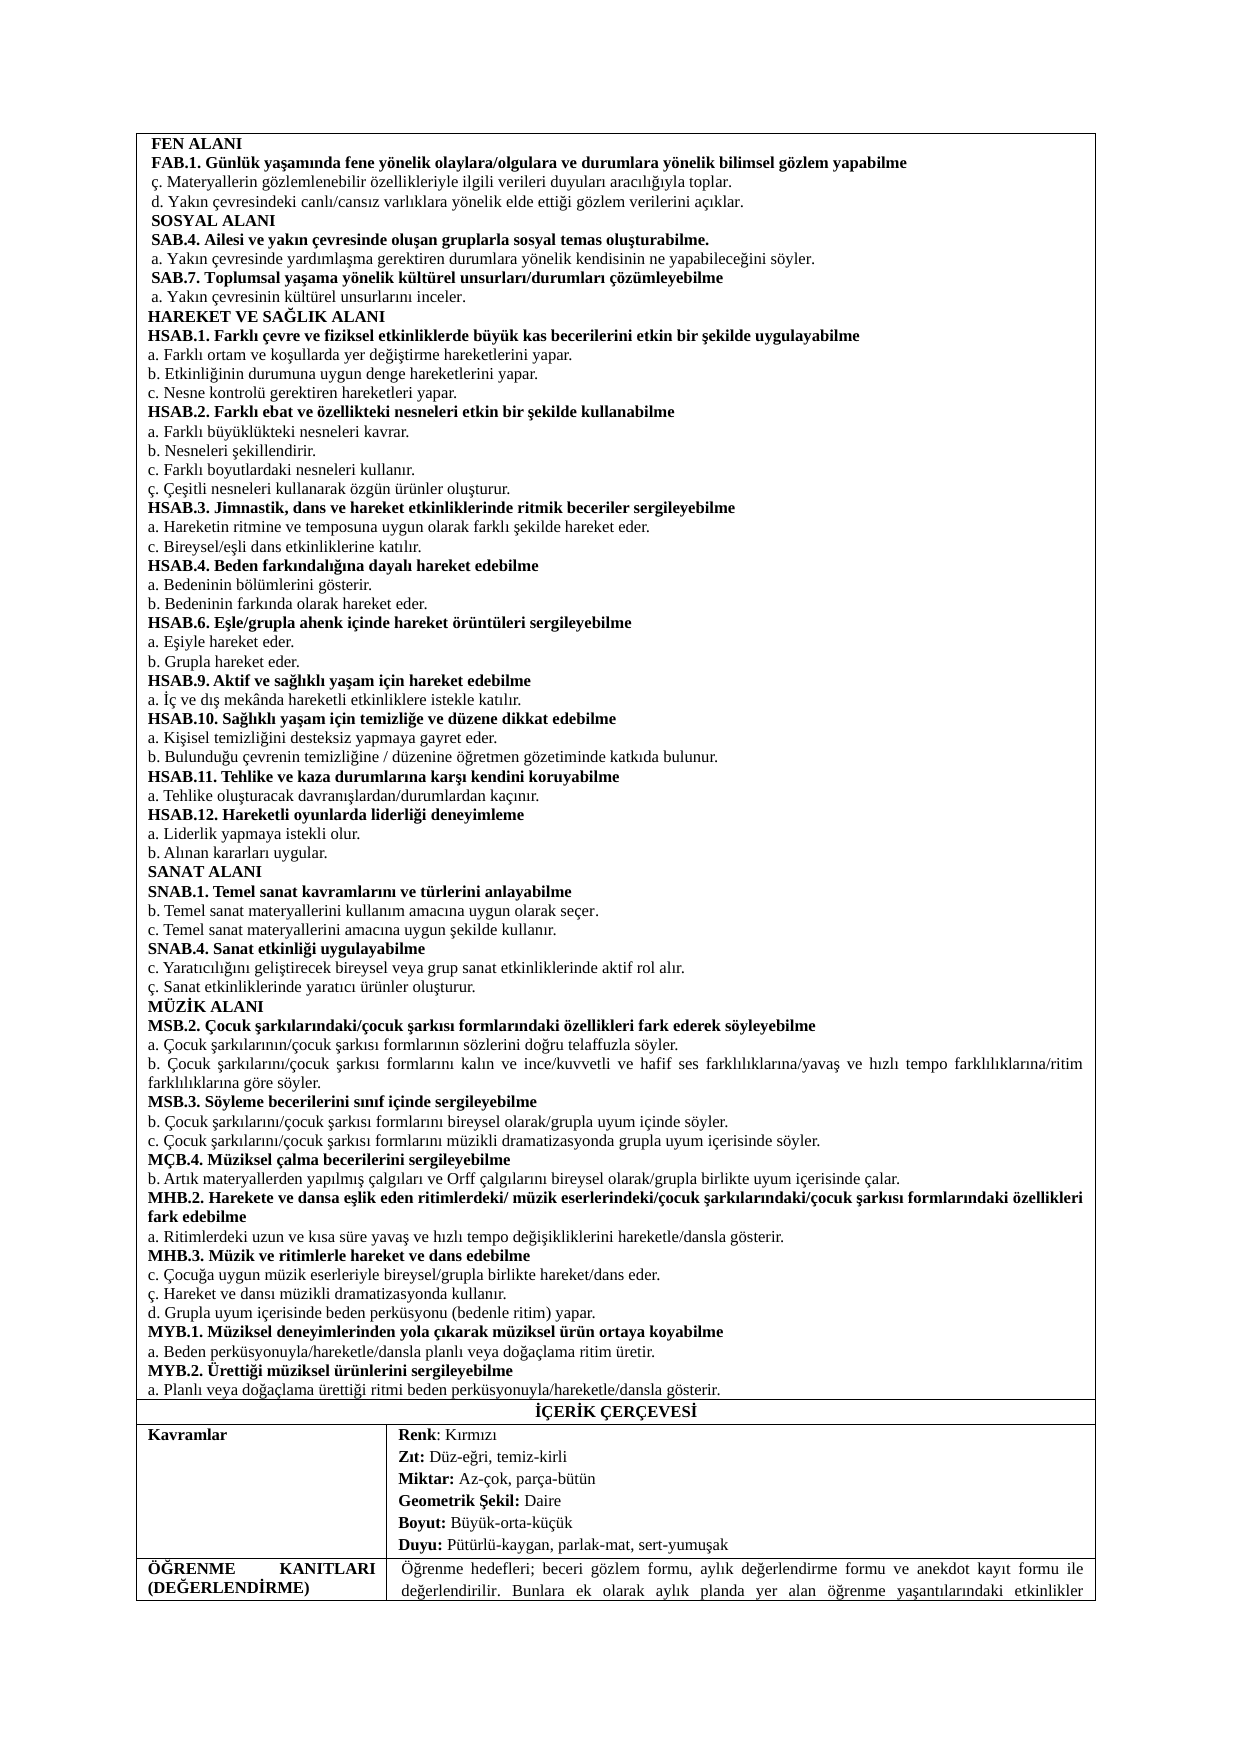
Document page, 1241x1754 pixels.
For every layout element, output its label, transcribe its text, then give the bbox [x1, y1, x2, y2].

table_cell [137, 134, 1095, 1399]
table_cell Renk: Kırmızı Zıt: Düz-eğri, temiz-kirli Miktar: Az-çok, parça-bütün Geometrik Şekil: Daire Boyut: Büyük-orta-küçük Duyu: Pütürlü-kaygan, parlak-mat, sert-yumuşak [387, 1425, 1095, 1558]
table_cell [387, 1559, 1095, 1600]
table_cell Kavramlar [137, 1425, 386, 1558]
table_cell İÇERİK ÇERÇEVESİ [137, 1400, 1095, 1424]
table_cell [137, 1559, 386, 1600]
